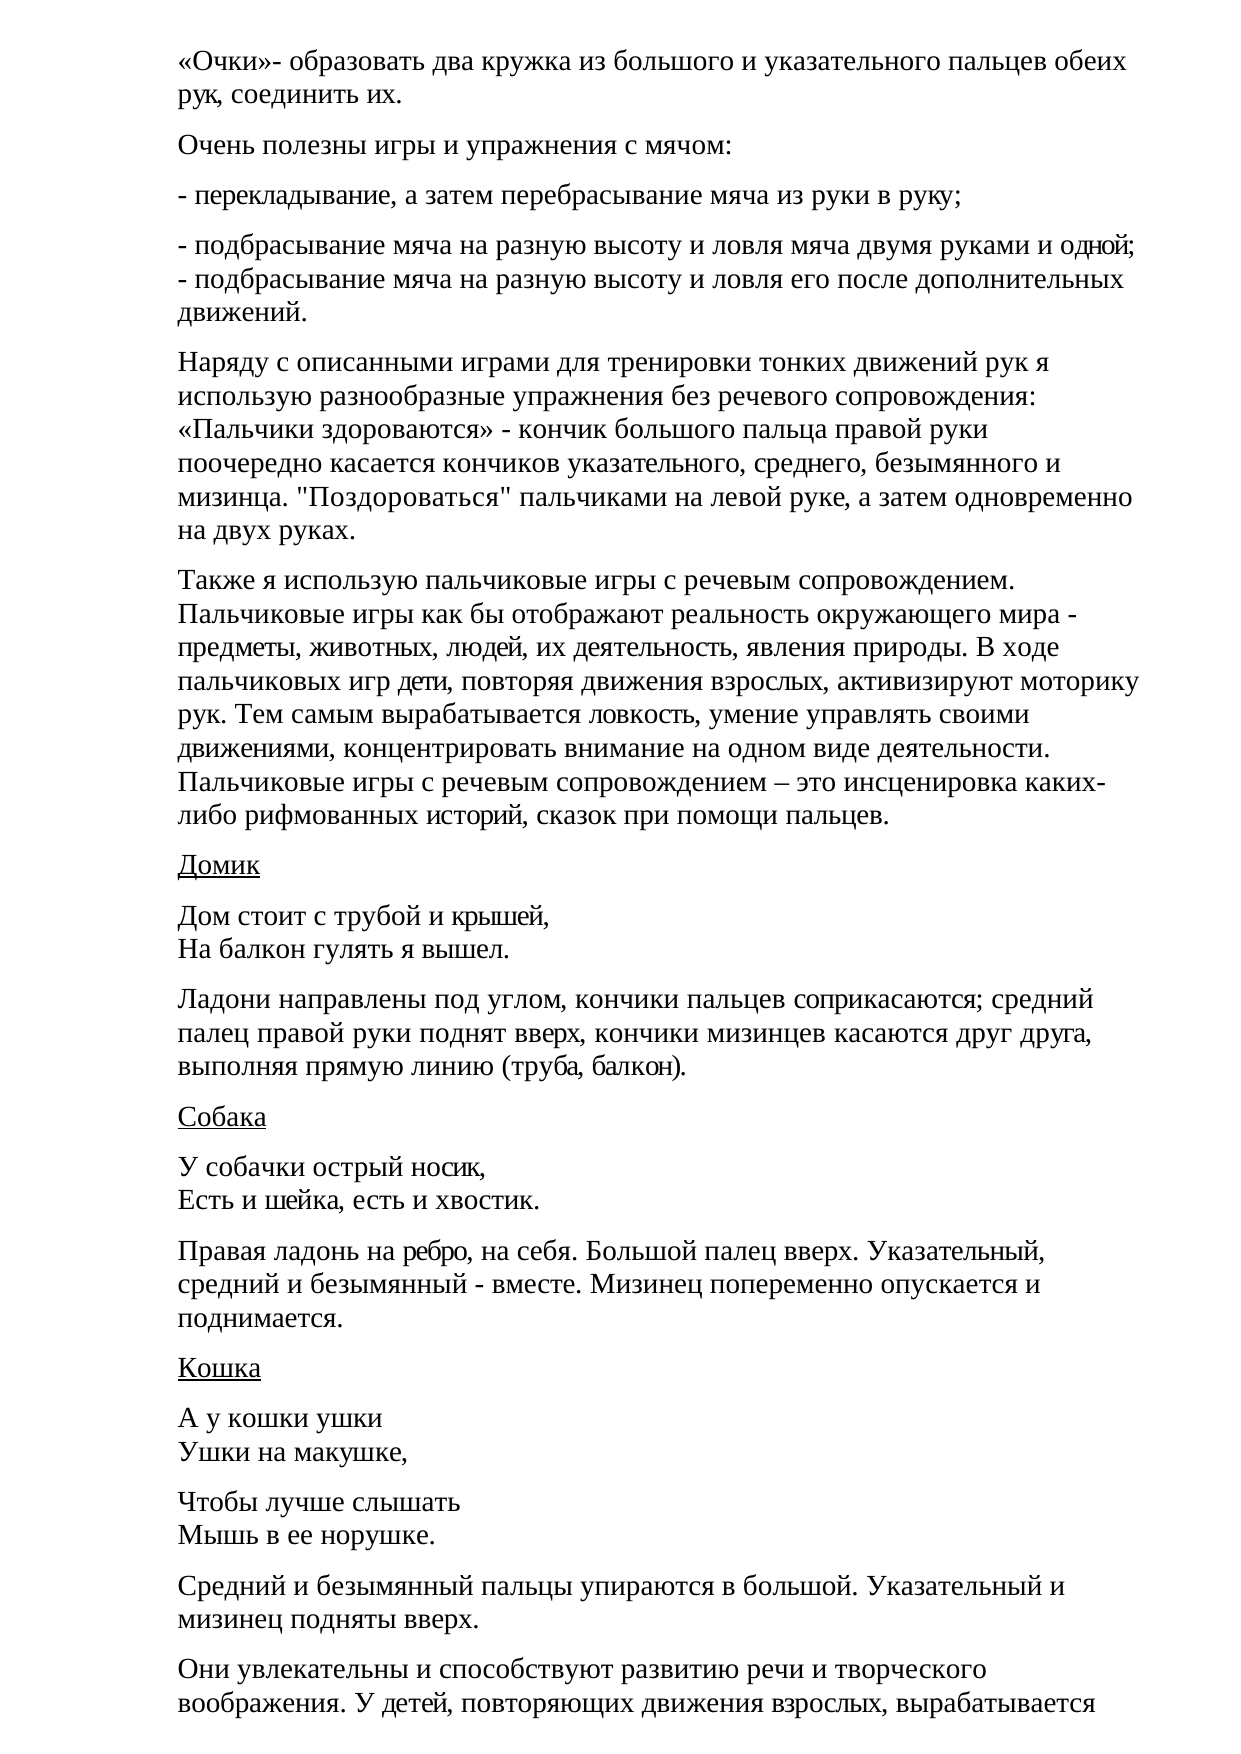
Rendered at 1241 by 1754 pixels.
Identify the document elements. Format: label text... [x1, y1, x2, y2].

text Чтобы лучше слышать Мышь в ее норушке. [177, 1484, 467, 1551]
text - перекладывание, а затем перебрасывание мяча из руки в руку; [177, 177, 1154, 211]
text У собачки острый носик, Есть и шейка, есть и хвостик. [177, 1149, 553, 1216]
text Кошка [177, 1350, 1154, 1383]
text Ладони направлены под углом, кончики пальцев соприкасаются; средний палец правой руки поднят вверх, кончики мизинцев касаются друг друга, выполняя прямую линию (труба, балкон). [177, 981, 1094, 1082]
text А у кошки ушки Ушки на макушке, [177, 1400, 415, 1467]
text Собака [177, 1099, 1154, 1132]
text - подбрасывание мяча на разную высоту и ловля мяча двумя руками и одной; - подбрасывание мяча на разную высоту и ловля его после дополнительных движений. [177, 227, 1144, 328]
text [177, 1651, 1141, 1718]
text Также я использую пальчиковые игры с речевым сопровождением. Пальчиковые игры как бы отображают реальность окружающего мира -предметы, животных, людей, их деятельность, явления природы. В ходе пальчиковых игр дети, повторяя движения взрослых, активизируют моторику рук. Тем самым вырабатывается ловкость, умение управлять своими движениями, концентрировать внимание на одном виде деятельности. Пальчиковые игры с речевым сопровождением – это инсценировка каких-либо рифмованных историй, сказок при помощи пальцев. [177, 562, 1143, 831]
text Дом стоит с трубой и крышей, На балкон гулять я вышел. [177, 898, 564, 965]
text Домик [177, 847, 1154, 881]
text Очень полезны игры и упражнения с мячом: [177, 127, 1154, 160]
text Средний и безымянный пальцы упираются в большой. Указательный и мизинец подняты вверх. [177, 1568, 1069, 1635]
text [177, 43, 1128, 110]
text Правая ладонь на ребро, на себя. Большой палец вверх. Указательный, средний и безымянный - вместе. Мизинец попеременно опускается и поднимается. [177, 1233, 1062, 1333]
